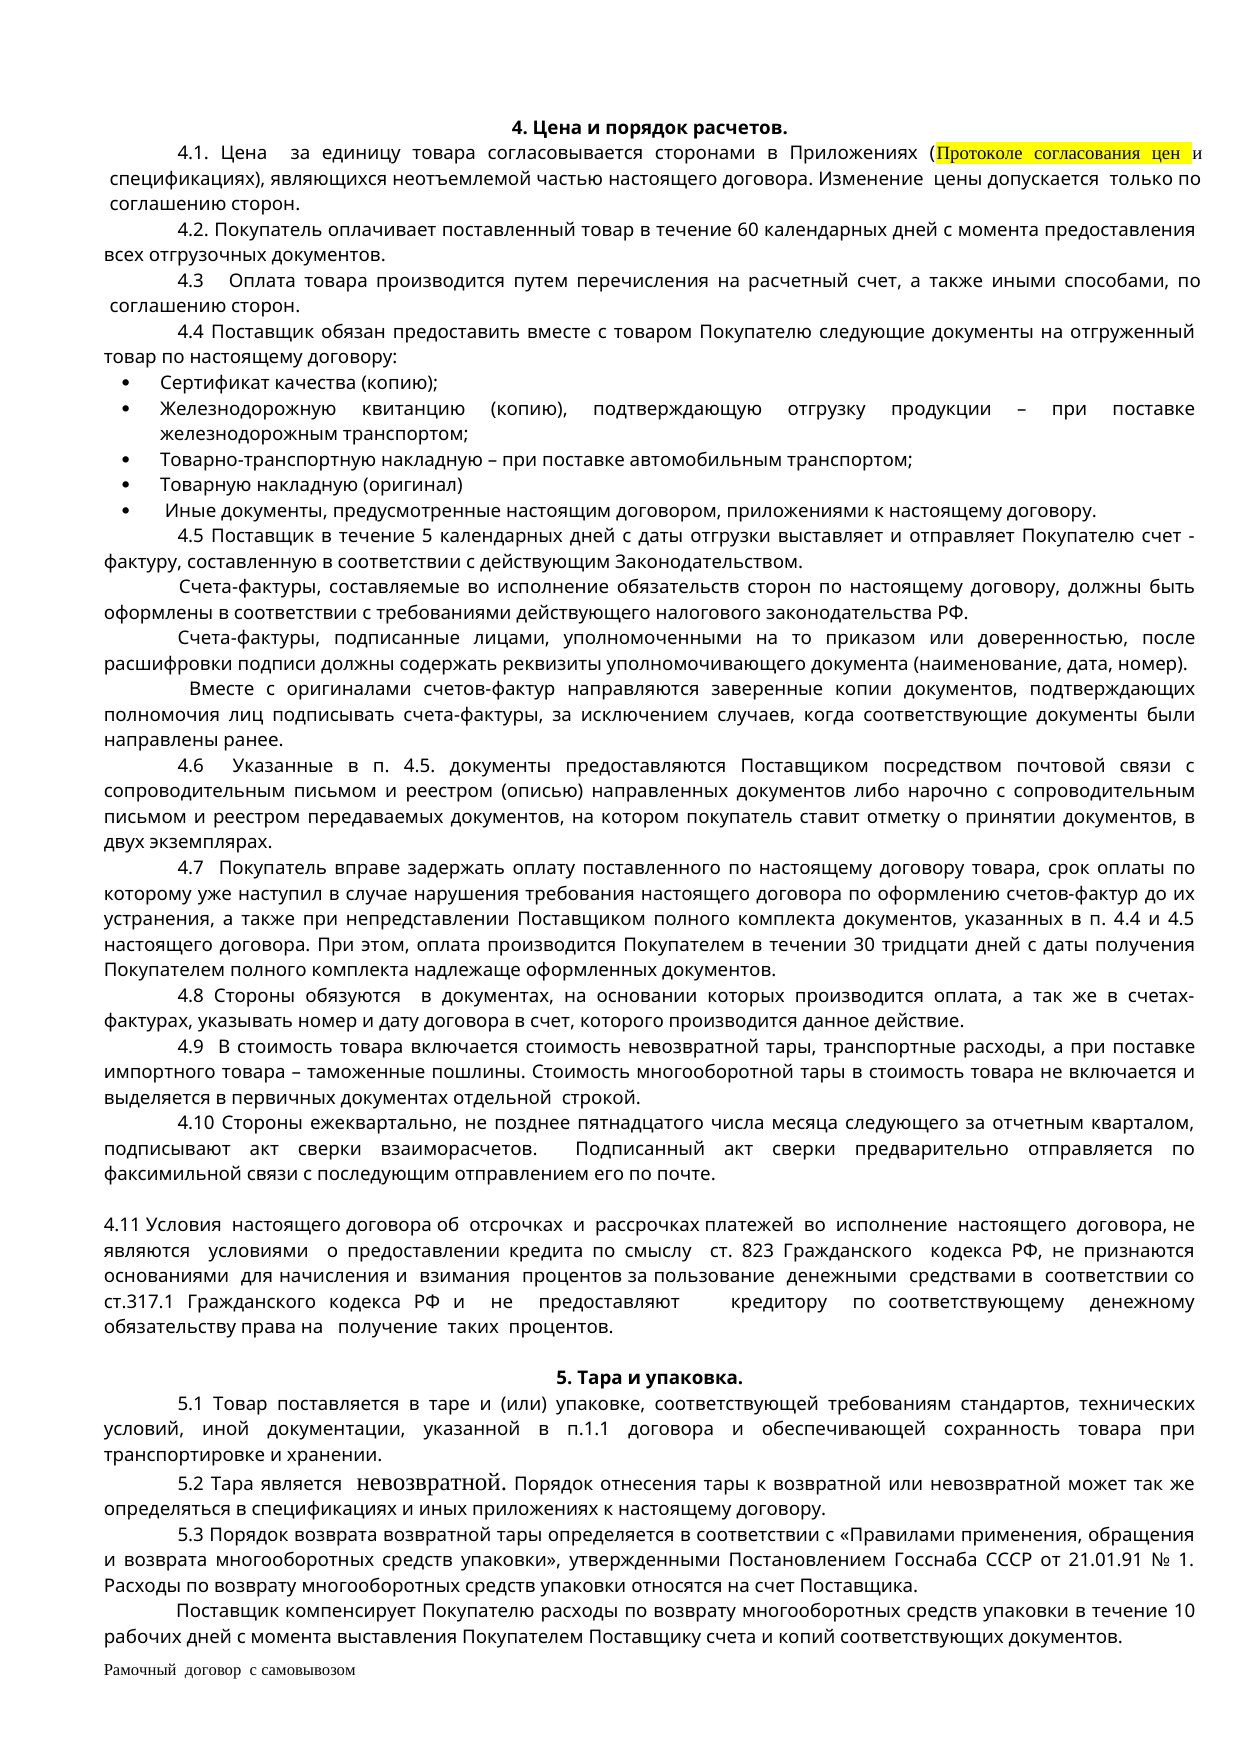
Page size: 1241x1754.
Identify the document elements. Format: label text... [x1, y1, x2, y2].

text 4.8 Стороны обязуются в документах, на основании которых производится оплата, а так же в счетах-фактурах, указывать номер и дату договора в счет, которого производится данное действие. [103, 982, 1196, 1033]
text 4.3 Оплата товара производится путем перечисления на расчетный счет, а также иными способами, по соглашению сторон. [103, 267, 1196, 318]
text 4.10 Стороны ежеквартально, не позднее пятнадцатого числа месяца следующего за отчетным кварталом, подписывают акт сверки взаиморасчетов. Подписанный акт сверки предварительно отправляется по факсимильной связи с последующим отправлением его по почте. [103, 1109, 1196, 1186]
list Товарно-транспортную накладную – при поставке автомобильным транспортом; [122, 446, 1196, 471]
list Железнодорожную квитанцию (копию), подтверждающую отгрузку продукции – при поставке железнодорожным транспортом; [122, 395, 1196, 446]
text 4.2. Покупатель оплачивает поставленный товар в течение 60 календарных дней с момента предоставления всех отгрузочных документов. [103, 216, 1196, 267]
text 4.1. Цена за единицу товара согласовывается сторонами в Приложениях (Протоколе согласования цен и спецификациях), являющихся неотъемлемой частью настоящего договора. Изменение цены допускается только по соглашению сторон. [103, 140, 1196, 216]
text 4.7 Покупатель вправе задержать оплату поставленного по настоящему договору товара, срок оплаты по которому уже наступил в случае нарушения требования настоящего договора по оформлению счетов-фактур до их устранения, а также при непредставлении Поставщиком полного комплекта документов, указанных в п. 4.4 и 4.5 настоящего договора. При этом, оплата производится Покупателем в течении 30 тридцати дней с даты получения Покупателем полного комплекта надлежаще оформленных документов. [103, 854, 1196, 982]
text Счета-фактуры, составляемые во исполнение обязательств сторон по настоящему договору, должны быть оформлены в соответствии с требованиями действующего налогового законодательства РФ. [103, 573, 1196, 624]
text 5.3 Порядок возврата возвратной тары определяется в соответствии с «Правилами применения, обращения и возврата многооборотных средств упаковки», утвержденными Постановлением Госснаба СССР от 21.01.91 № 1. Расходы по возврату многооборотных средств упаковки относятся на счет Поставщика. [103, 1521, 1196, 1598]
text 4. Цена и порядок расчетов. [103, 114, 1196, 140]
text 4.11 Условия настоящего договора об отсрочках и рассрочках платежей во исполнение настоящего договора, не являются условиями о предоставлении кредита по смыслу ст. 823 Гражданского кодекса РФ, не признаются основаниями для начисления и взимания процентов за пользование денежными средствами в соответствии со ст.317.1 Гражданского кодекса РФ и не предоставляют кредитору по соответствующему денежному обязательству права на получение таких процентов. [103, 1212, 1196, 1339]
text 4.5 Поставщик в течение 5 календарных дней с даты отгрузки выставляет и отправляет Покупателю счет - фактуру, составленную в соответствии с действующим Законодательством. [103, 522, 1196, 573]
list Сертификат качества (копию); [122, 369, 1196, 395]
text Счета-фактуры, подписанные лицами, уполномоченными на то приказом или доверенностью, после расшифровки подписи должны содержать реквизиты уполномочивающего документа (наименование, дата, номер). [103, 624, 1196, 676]
text 5.2 Тара является Порядок отнесения тары к возвратной или невозвратной может так же определяться в спецификациях и иных приложениях к настоящему договору. [103, 1467, 1196, 1521]
text 5. Тара и упаковка. [103, 1365, 1196, 1390]
list Иные документы, предусмотренные настоящим договором, приложениями к настоящему договору. [122, 497, 1196, 522]
text Поставщик компенсирует Покупателю расходы по возврату многооборотных средств упаковки в течение 10 рабочих дней с момента выставления Покупателем Поставщику счета и копий соответствующих документов. [103, 1598, 1196, 1649]
list Товарную накладную (оригинал) [122, 471, 1196, 497]
text Вместе с оригиналами счетов-фактур направляются заверенные копии документов, подтверждающих полномочия лиц подписывать счета-фактуры, за исключением случаев, когда соответствующие документы были направлены ранее. [103, 676, 1196, 752]
text 4.6 Указанные в п. 4.5. документы предоставляются Поставщиком посредством почтовой связи с сопроводительным письмом и реестром (описью) направленных документов либо нарочно с сопроводительным письмом и реестром передаваемых документов, на котором покупатель ставит отметку о принятии документов, в двух экземплярах. [103, 752, 1196, 854]
text 4.9 В стоимость товара включается стоимость невозвратной тары, транспортные расходы, а при поставке импортного товара – таможенные пошлины. Стоимость многооборотной тары в стоимость товара не включается и выделяется в первичных документах отдельной строкой. [103, 1033, 1196, 1109]
text 4.4 Поставщик обязан предоставить вместе с товаром Покупателю следующие документы на отгруженный товар по настоящему договору: [103, 318, 1196, 369]
text 5.1 Товар поставляется в таре и (или) упаковке, соответствующей требованиям стандартов, технических условий, иной документации, указанной в п.1.1 договора и обеспечивающей сохранность товара при транспортировке и хранении. [103, 1390, 1196, 1467]
